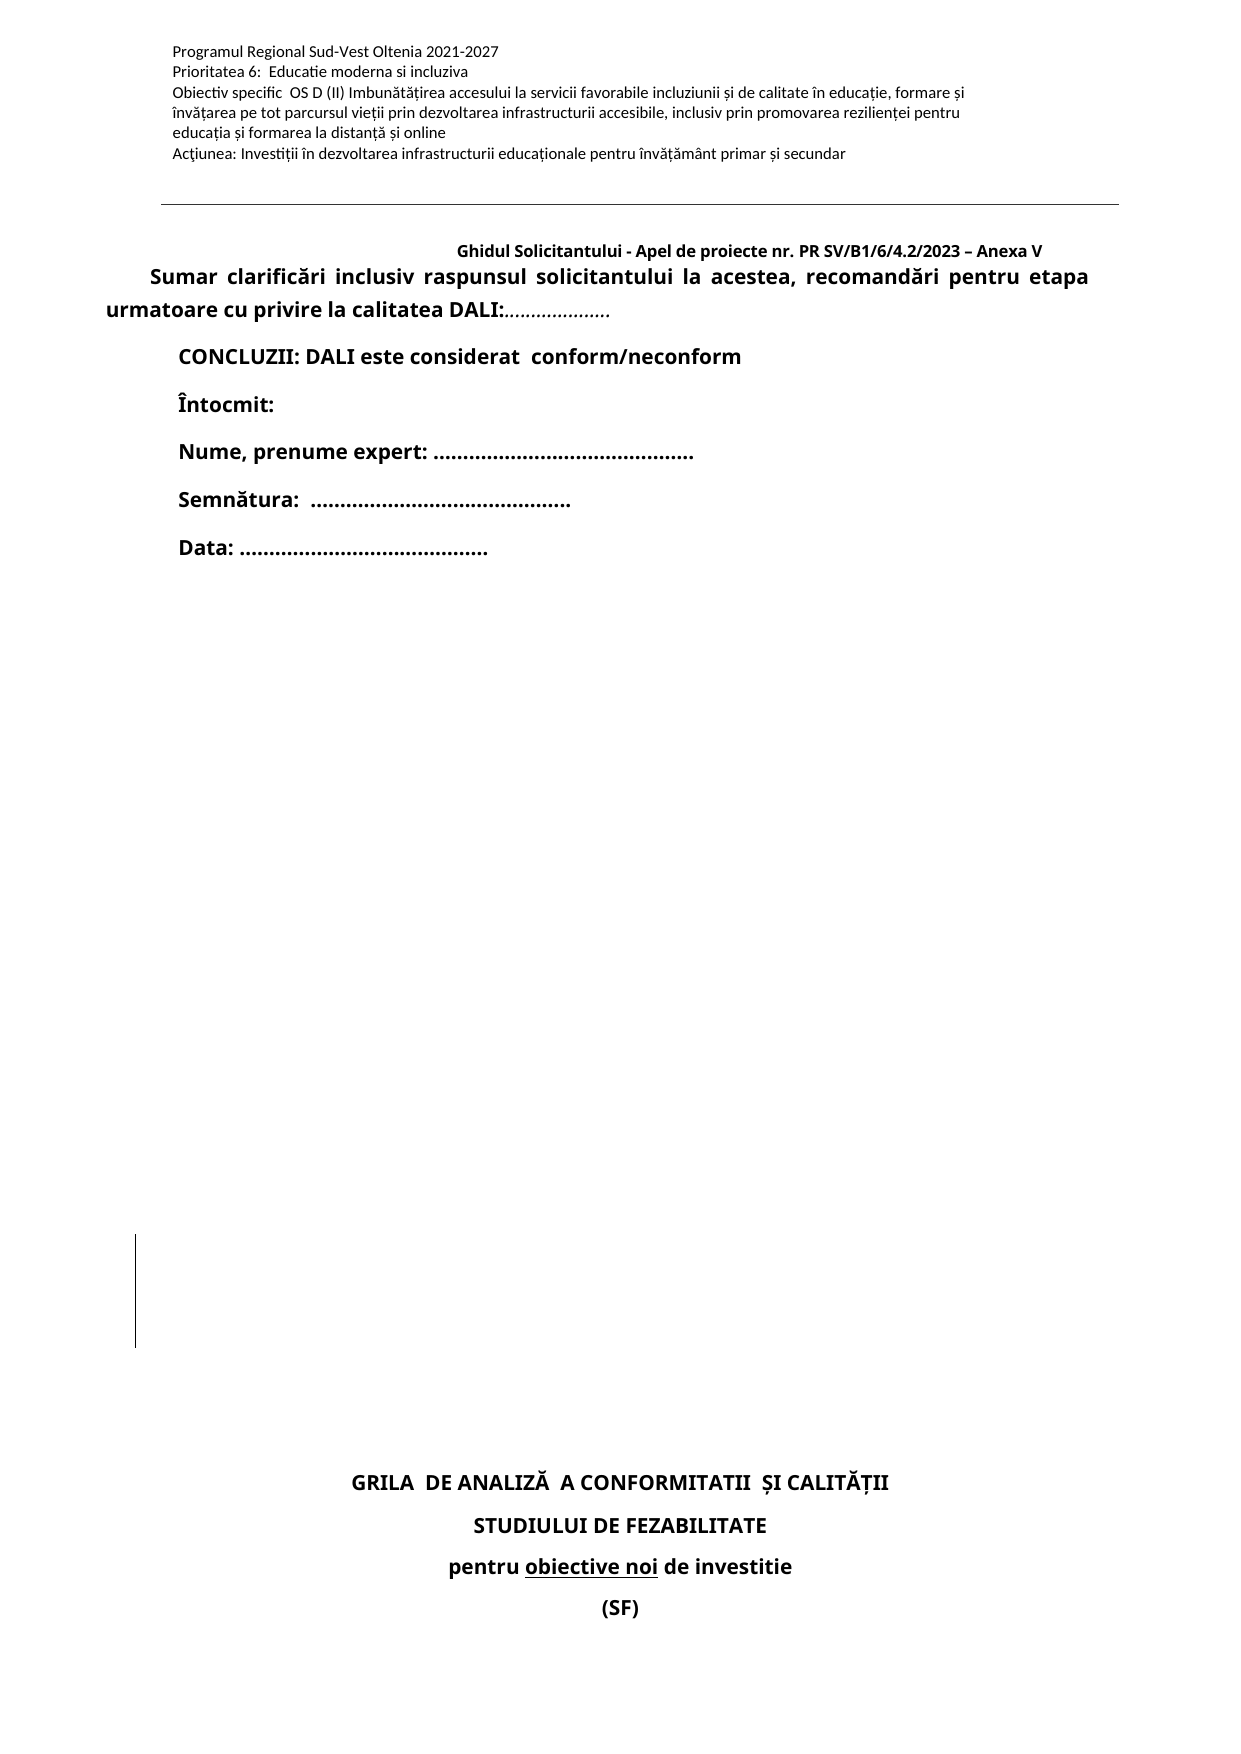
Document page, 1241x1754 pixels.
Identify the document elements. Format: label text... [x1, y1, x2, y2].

text Întocmit: [178, 390, 1090, 418]
text Data: …………………………………… [178, 533, 1090, 561]
text GRILA DE ANALIZĂ A CONFORMITATII ȘI CALITĂȚII [150, 1468, 1090, 1497]
text Sumar clarificări inclusiv raspunsul solicitantului la acestea, recomandări pentru etapa urmatoare cu privire la calitatea DALI:.................... [106, 262, 1090, 323]
text (SF) [150, 1593, 1090, 1622]
text pentru obiective noi de investitie [150, 1552, 1090, 1581]
text STUDIULUI DE FEZABILITATE [150, 1512, 1090, 1540]
text Semnătura: …………………………………….. [178, 485, 1090, 513]
text CONCLUZII: DALI este considerat conform/neconform [178, 342, 1090, 371]
text Nume, prenume expert: …………………………………….. [178, 437, 1090, 466]
